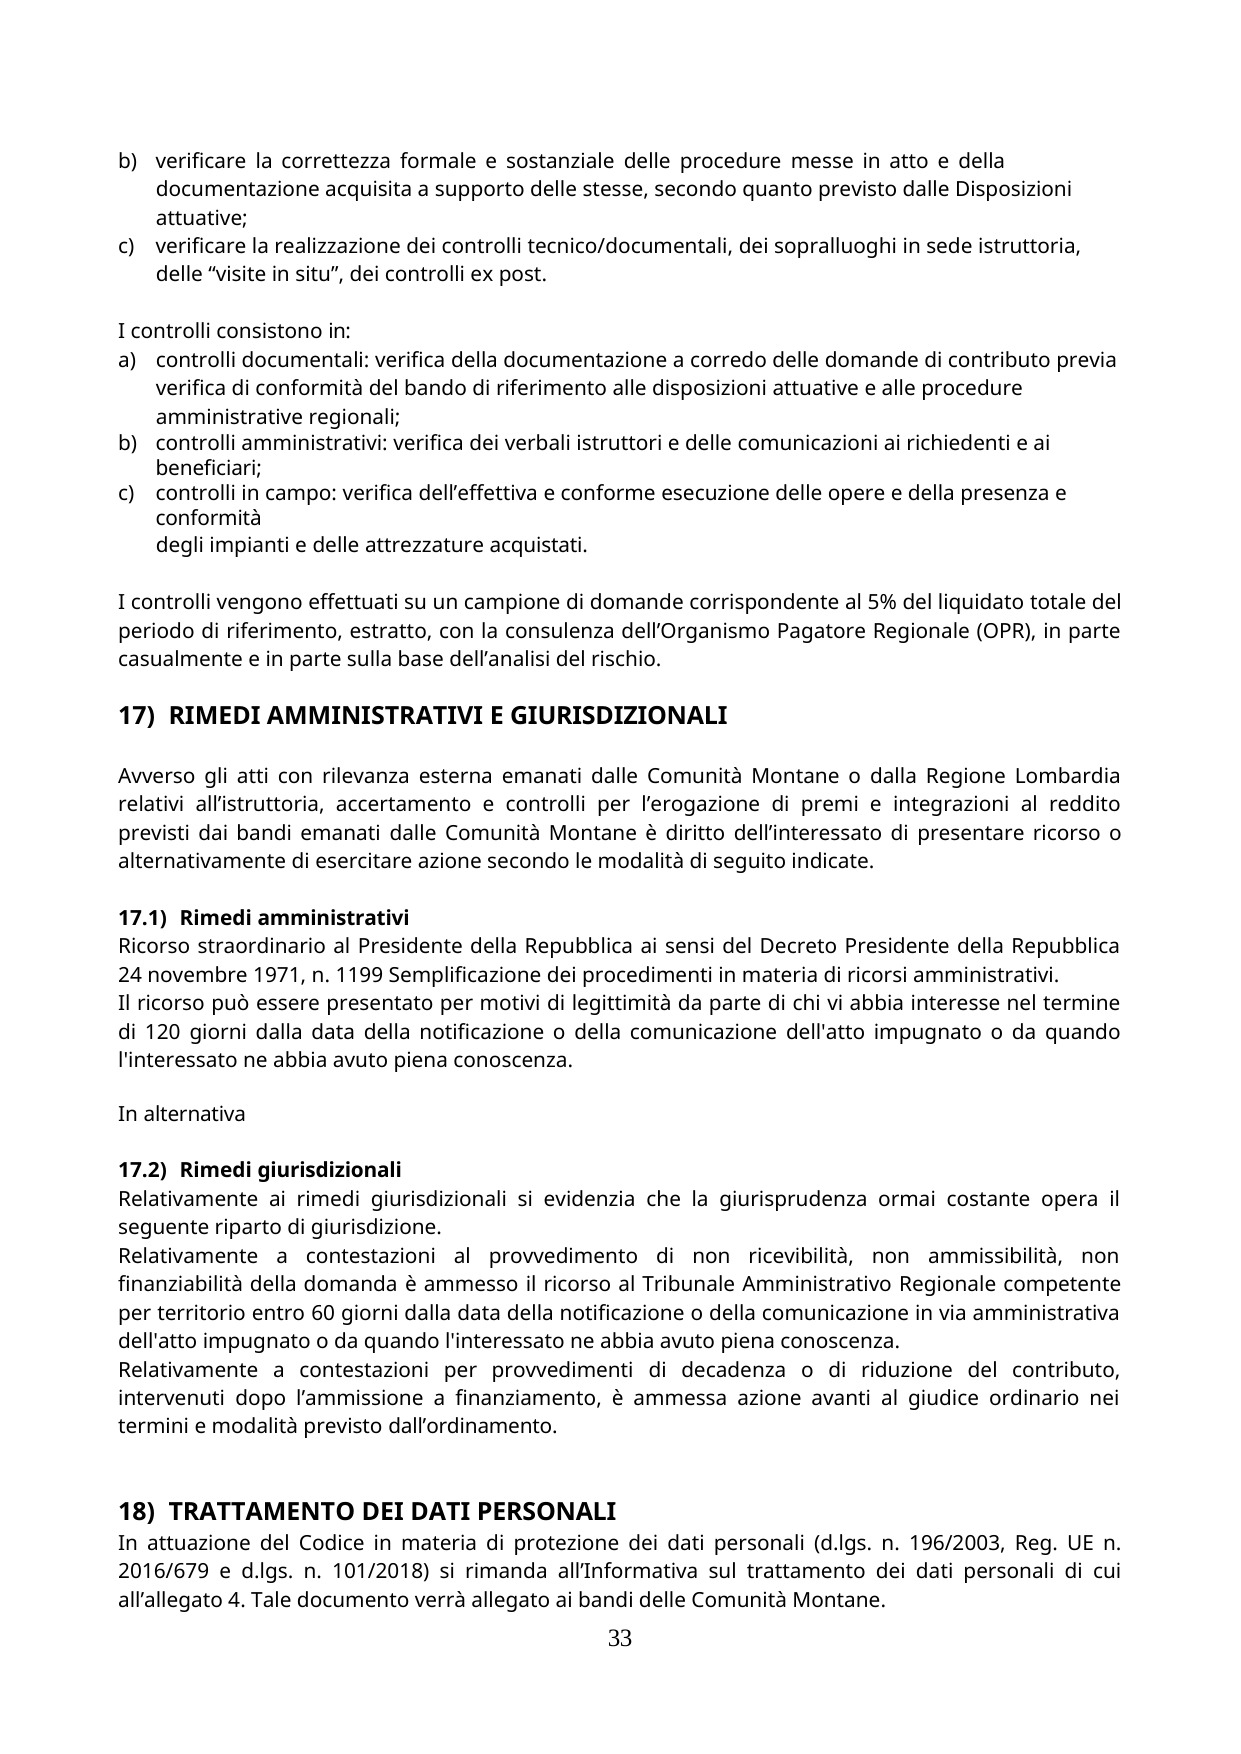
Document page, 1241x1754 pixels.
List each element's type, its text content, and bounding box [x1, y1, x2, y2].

text I controlli consistono in: [118, 316, 1137, 345]
subtitle RIMEDI AMMINISTRATIVI E GIURISDIZIONALI [118, 698, 1137, 732]
text Ricorso straordinario al Presidente della Repubblica ai sensi del Decreto Presidente della Repubblica 24 novembre 1971, n. 1199 Semplificazione dei procedimenti in materia di ricorsi amministrativi. [118, 931, 1121, 988]
text Relativamente a contestazioni per provvedimenti di decadenza o di riduzione del contributo, intervenuti dopo l’ammissione a finanziamento, è ammessa azione avanti al giudice ordinario nei termini e modalità previsto dall’ordinamento. [118, 1355, 1121, 1440]
list controlli in campo: verifica dell’effettiva e conforme esecuzione delle opere e della presenza e conformità [118, 480, 1137, 530]
text Relativamente a contestazioni al provvedimento di non ricevibilità, non ammissibilità, non finanziabilità della domanda è ammesso il ricorso al Tribunale Amministrativo Regionale competente per territorio entro 60 giorni dalla data della notificazione o della comunicazione in via amministrativa dell'atto impugnato o da quando l'interessato ne abbia avuto piena conoscenza. [118, 1241, 1121, 1355]
list verificare la correttezza formale e sostanziale delle procedure messe in atto e della documentazione acquisita a supporto delle stesse, secondo quanto previsto dalle Disposizioni attuative; [118, 146, 1121, 231]
list controlli amministrativi: verifica dei verbali istruttori e delle comunicazioni ai richiedenti e ai beneficiari; [118, 430, 1137, 480]
text degli impianti e delle attrezzature acquistati. [156, 531, 1137, 559]
list controlli documentali: verifica della documentazione a corredo delle domande di contributo previa verifica di conformità del bando di riferimento alle disposizioni attuative e alle procedure amministrative regionali; [118, 345, 1122, 430]
text I controlli vengono effettuati su un campione di domande corrispondente al 5% del liquidato totale del periodo di riferimento, estratto, con la consulenza dell’Organismo Pagatore Regionale (OPR), in parte casualmente e in parte sulla base dell’analisi del rischio. [118, 587, 1122, 673]
list verificare la realizzazione dei controlli tecnico/documentali, dei sopralluoghi in sede istruttoria, delle “visite in situ”, dei controlli ex post. [118, 231, 1121, 288]
text Avverso gli atti con rilevanza esterna emanati dalle Comunità Montane o dalla Regione Lombardia relativi all’istruttoria, accertamento e controlli per l’erogazione di premi e integrazioni al reddito previsti dai bandi emanati dalle Comunità Montane è diritto dell’interessato di presentare ricorso o alternativamente di esercitare azione secondo le modalità di seguito indicate. [118, 761, 1122, 874]
text In alternativa [118, 1099, 1137, 1127]
subtitle TRATTAMENTO DEI DATI PERSONALI [118, 1493, 1137, 1527]
list Rimedi amministrativi [118, 903, 1137, 931]
text Relativamente ai rimedi giurisdizionali si evidenzia che la giurisprudenza ormai costante opera il seguente riparto di giurisdizione. [118, 1184, 1121, 1241]
text In attuazione del Codice in materia di protezione dei dati personali (d.lgs. n. 196/2003, Reg. UE n. 2016/679 e d.lgs. n. 101/2018) si rimanda all’Informativa sul trattamento dei dati personali di cui all’allegato 4. Tale documento verrà allegato ai bandi delle Comunità Montane. [118, 1528, 1123, 1613]
text Il ricorso può essere presentato per motivi di legittimità da parte di chi vi abbia interesse nel termine di 120 giorni dalla data della notificazione o della comunicazione dell'atto impugnato o da quando l'interessato ne abbia avuto piena conoscenza. [118, 988, 1122, 1074]
list Rimedi giurisdizionali [118, 1156, 1137, 1184]
